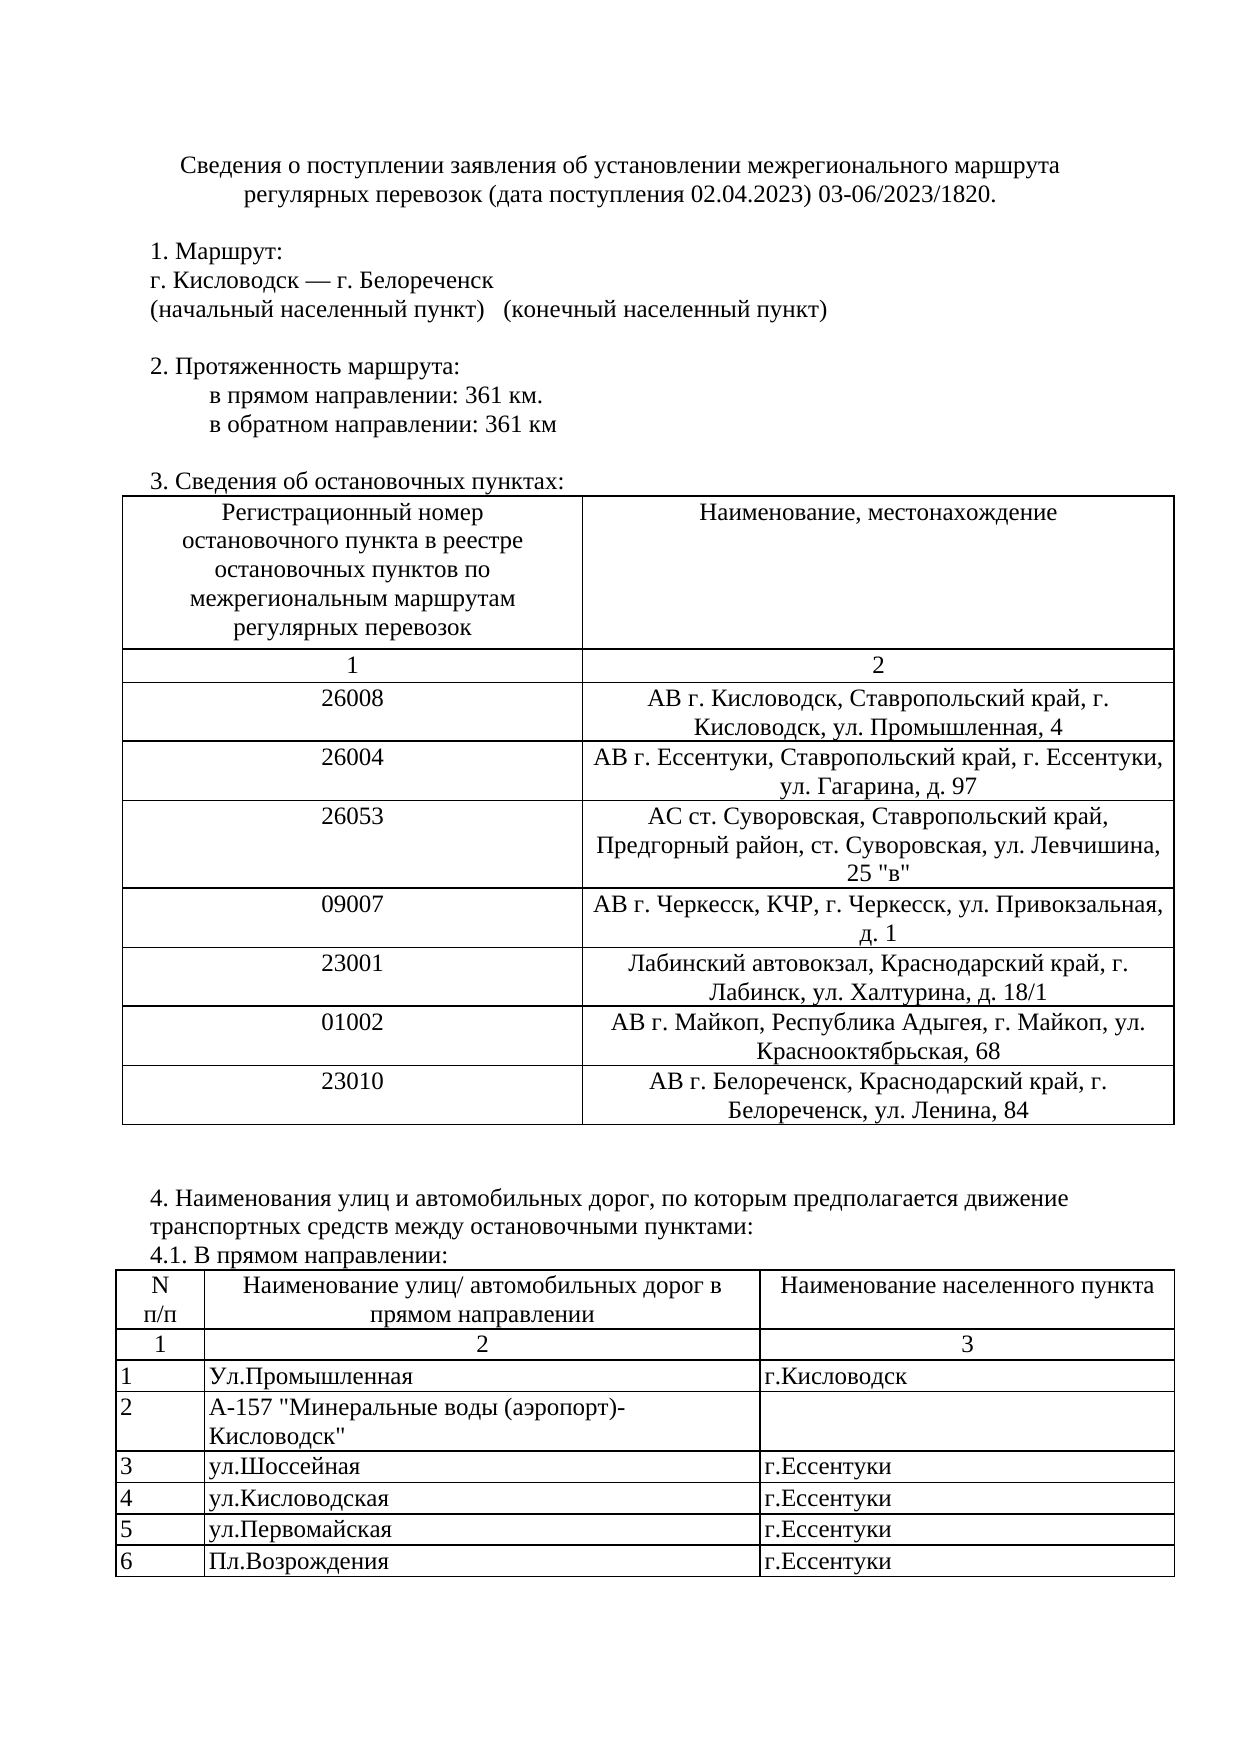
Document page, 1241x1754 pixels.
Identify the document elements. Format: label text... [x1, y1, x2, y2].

table_cell АВ г. Черкесск, КЧР, г. Черкесск, ул. Привокзальная, д. 1 [583, 889, 1173, 946]
text 2. Протяженность маршрута: [150, 351, 1090, 380]
text 1. Маршрут: [150, 236, 1090, 265]
table_cell г.Ессентуки [761, 1452, 1174, 1481]
table_cell 01002 [123, 1007, 582, 1064]
text в прямом направлении: 361 км. [150, 380, 1090, 409]
table_cell г.Ессентуки [761, 1515, 1174, 1544]
table_cell 6 [117, 1546, 204, 1576]
text 3. Сведения об остановочных пунктах: [150, 466, 1090, 495]
text в обратном направлении: 361 км [150, 409, 1090, 437]
table_cell Лабинский автовокзал, Краснодарский край, г. Лабинск, ул. Халтурина, д. 18/1 [583, 948, 1173, 1005]
table_cell 26004 [123, 742, 582, 799]
table_cell 23010 [123, 1066, 582, 1123]
text Сведения о поступлении заявления об установлении межрегионального маршрута регулярных перевозок (дата поступления 02.04.2023) 03-06/2023/1820. [150, 150, 1090, 207]
table_cell 2 [583, 650, 1173, 681]
table_cell АВ г. Кисловодск, Ставропольский край, г. Кисловодск, ул. Промышленная, 4 [583, 683, 1173, 740]
table_cell АВ г. Ессентуки, Ставропольский край, г. Ессентуки, ул. Гагарина, д. 97 [583, 742, 1173, 799]
table_cell ул.Кисловодская [205, 1483, 759, 1513]
text 4. Наименования улиц и автомобильных дорог, по которым предполагается движение транспортных средств между остановочными пунктами: [150, 1183, 1090, 1240]
table_header Наименование улиц/ автомобильных дорог в прямом направлении [205, 1271, 759, 1328]
table_cell 1 [117, 1330, 204, 1359]
table_cell 09007 [123, 889, 582, 946]
table_cell 4 [117, 1483, 204, 1513]
table_cell 2 [117, 1392, 204, 1450]
table_cell 23001 [123, 948, 582, 1005]
table_cell г.Кисловодск [761, 1361, 1174, 1391]
table_cell 1 [117, 1361, 204, 1391]
table_cell Ул.Промышленная [205, 1361, 759, 1391]
table_cell 2 [205, 1330, 759, 1359]
table_cell А-157 "Минеральные воды (аэропорт)-Кисловодск" [205, 1392, 759, 1450]
table_cell г.Ессентуки [761, 1483, 1174, 1513]
text г. Кисловодск — г. Белореченск [150, 265, 1090, 294]
table_cell 3 [761, 1330, 1174, 1359]
table_cell 1 [123, 650, 582, 681]
table_cell 26053 [123, 801, 582, 887]
table_header Регистрационный номер остановочного пункта в реестре остановочных пунктов по межрегиональным маршрутам регулярных перевозок [123, 497, 582, 648]
table_cell г.Ессентуки [761, 1546, 1174, 1576]
table_cell 3 [117, 1452, 204, 1481]
table_header N п/п [117, 1271, 204, 1328]
table_cell ул.Шоссейная [205, 1452, 759, 1481]
table_cell Пл.Возрождения [205, 1546, 759, 1576]
table_cell АВ г. Майкоп, Республика Адыгея, г. Майкоп, ул. Краснооктябрьская, 68 [583, 1007, 1173, 1064]
table_cell АВ г. Белореченск, Краснодарский край, г. Белореченск, ул. Ленина, 84 [583, 1066, 1173, 1123]
table_cell ул.Первомайская [205, 1515, 759, 1544]
table_cell АС ст. Суворовская, Ставропольский край, Предгорный район, ст. Суворовская, ул. Левчишина, 25 "в" [583, 801, 1173, 887]
table_cell 5 [117, 1515, 204, 1544]
table_header Наименование населенного пункта [761, 1271, 1174, 1328]
table_cell 26008 [123, 683, 582, 740]
table_cell [761, 1392, 1174, 1450]
table_header Наименование, местонахождение [583, 497, 1173, 648]
text (начальный населенный пункт) (конечный населенный пункт) [150, 294, 1090, 322]
text 4.1. В прямом направлении: [150, 1240, 1090, 1269]
